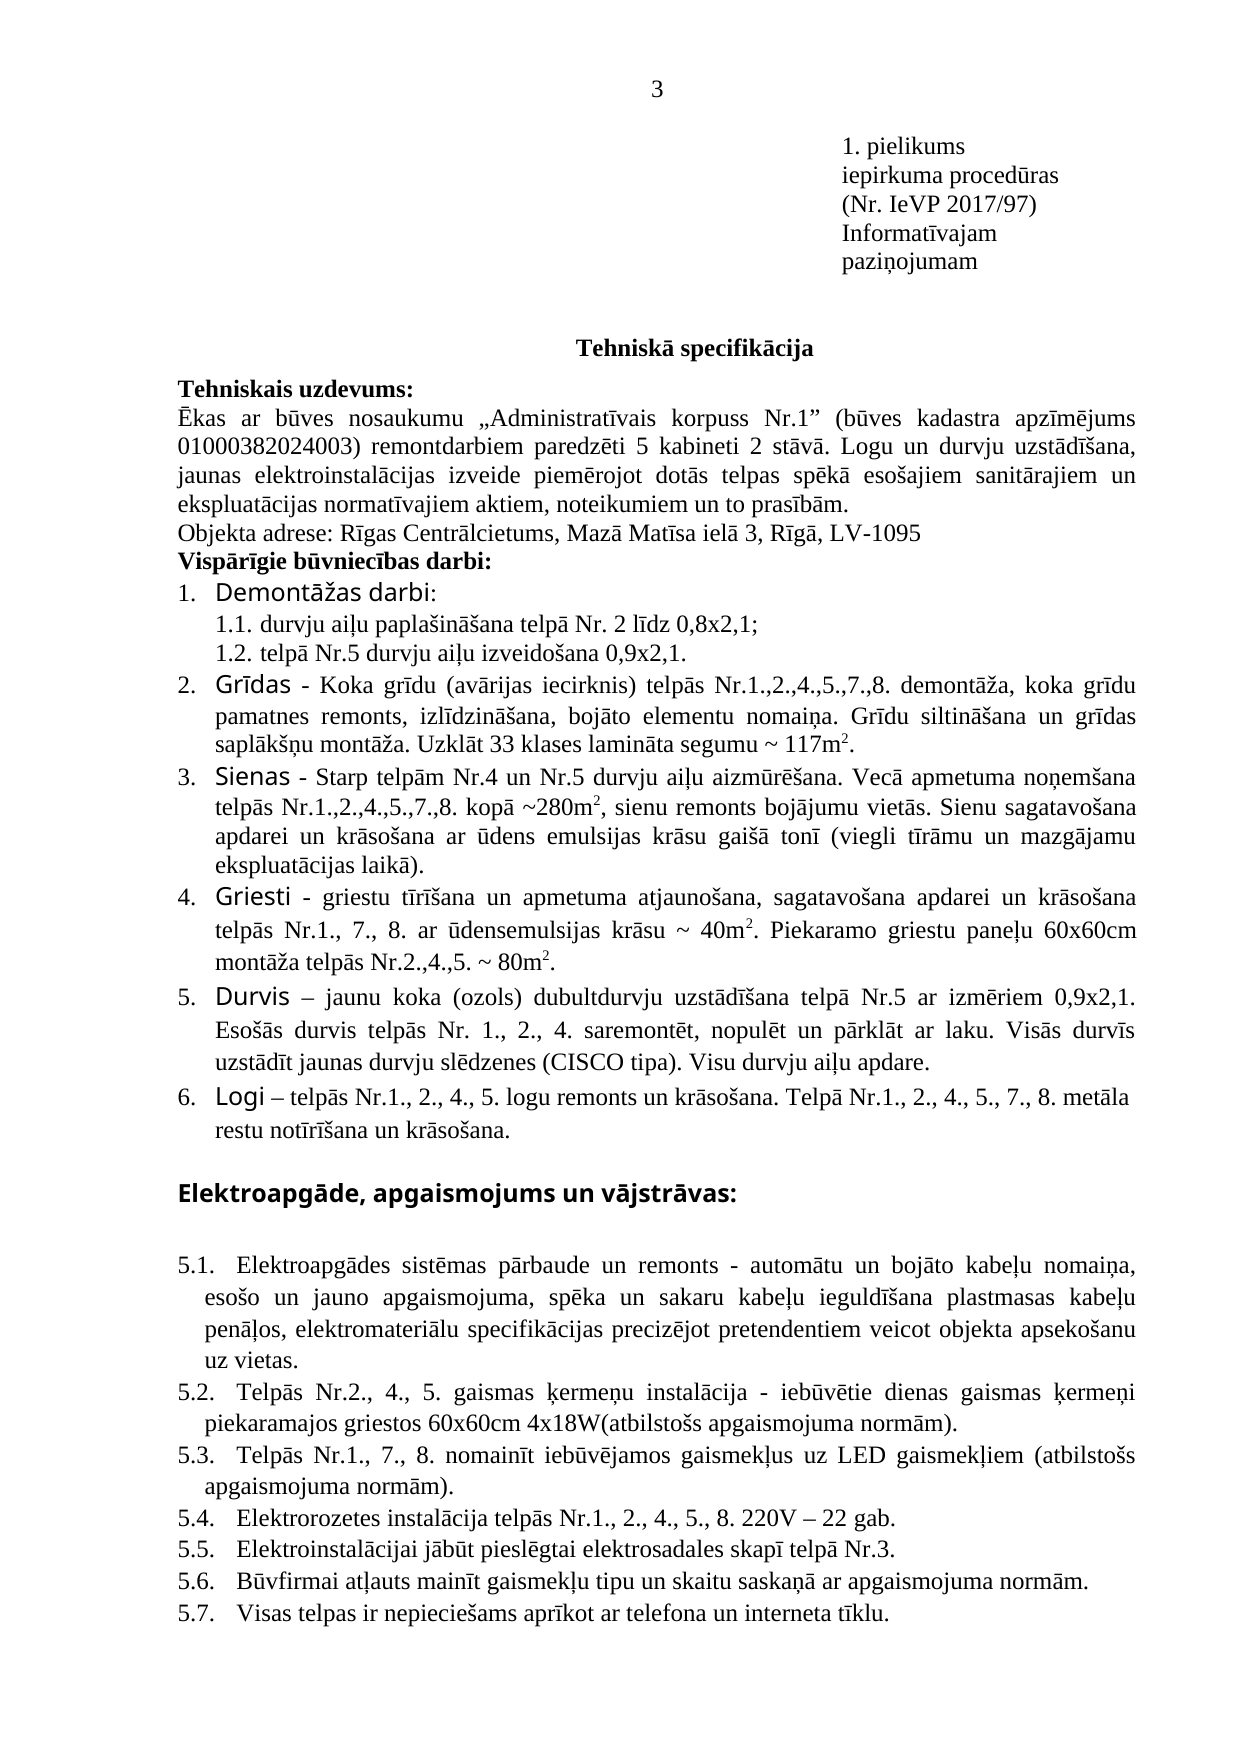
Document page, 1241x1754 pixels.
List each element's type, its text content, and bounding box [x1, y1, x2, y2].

list Elektroinstalācijai jābūt pieslēgtai elektrosadales skapī telpā Nr.3. [177, 1534, 1137, 1563]
list Telpās Nr.2., 4., 5. gaismas ķermeņu instalācija - iebūvētie dienas gaismas ķermeņi piekaramajos griestos 60x60cm 4x18W(atbilstošs apgaismojuma normām). [177, 1377, 1137, 1437]
list Demontāžas darbi: [177, 575, 1137, 609]
list Sienas - Starp telpām Nr.4 un Nr.5 durvju aiļu aizmūrēšana. Vecā apmetuma noņemšana telpās Nr.1.,2.,4.,5.,7.,8. kopā ~280m2, sienu remonts bojājumu vietās. Sienu sagatavošana apdarei un krāsošana ar ūdens emulsijas krāsu gaišā tonī (viegli tīrāmu un mazgājamu ekspluatācijas laikā). [177, 758, 1137, 878]
text Vispārīgie būvniecības darbi: [177, 546, 1137, 575]
list durvju aiļu paplašināšana telpā Nr. 2 līdz 0,8x2,1; [215, 609, 1137, 638]
list telpā Nr.5 durvju aiļu izveidošana 0,9x2,1. [215, 638, 1137, 667]
text Elektroapgāde, apgaismojums un vājstrāvas: [177, 1176, 1137, 1210]
text (Nr. IeVP 2017/97) [842, 189, 1137, 218]
list Būvfirmai atļauts mainīt gaismekļu tipu un skaitu saskaņā ar apgaismojuma normām. [177, 1566, 1137, 1595]
list Elektrorozetes instalācija telpās Nr.1., 2., 4., 5., 8. 220V – 22 gab. [177, 1503, 1137, 1532]
list Elektroapgādes sistēmas pārbaude un remonts - automātu un bojāto kabeļu nomaiņa, esošo un jauno apgaismojuma, spēka un sakaru kabeļu ieguldīšana plastmasas kabeļu penāļos, elektromateriālu specifikācijas precizējot pretendentiem veicot objekta apsekošanu uz vietas. [177, 1251, 1137, 1374]
text Objekta adrese: Rīgas Centrālcietums, Mazā Matīsa ielā 3, Rīgā, LV-1095 [177, 518, 1137, 546]
list Telpās Nr.1., 7., 8. nomainīt iebūvējamos gaismekļus uz LED gaismekļiem (atbilstošs apgaismojuma normām). [177, 1440, 1137, 1500]
list Visas telpas ir nepieciešams aprīkot ar telefona un interneta tīklu. [177, 1598, 1137, 1626]
text Ēkas ar būves nosaukumu „Administratīvais korpuss Nr.1” (būves kadastra apzīmējums 01000382024003) remontdarbiem paredzēti 5 kabineti 2 stāvā. Logu un durvju uzstādīšana, jaunas elektroinstalācijas izveide piemērojot dotās telpas spēkā esošajiem sanitārajiem un ekspluatācijas normatīvajiem aktiem, noteikumiem un to prasībām. [177, 403, 1137, 518]
list Durvis – jaunu koka (ozols) dubultdurvju uzstādīšana telpā Nr.5 ar izmēriem 0,9x2,1. Esošās durvis telpās Nr. 1., 2., 4. saremontēt, nopulēt un pārklāt ar laku. Visās durvīs uzstādīt jaunas durvju slēdzenes (CISCO tipa). Visu durvju aiļu apdare. [177, 978, 1137, 1076]
text Informatīvajam paziņojumam [842, 218, 1137, 275]
text Tehniskā specifikācija [177, 333, 1137, 361]
list Grīdas - Koka grīdu (avārijas iecirknis) telpās Nr.1.,2.,4.,5.,7.,8. demontāža, koka grīdu pamatnes remonts, izlīdzināšana, bojāto elementu nomaiņa. Grīdu siltināšana un grīdas saplākšņu montāža. Uzklāt 33 klases lamināta segumu ~ 117m2. [177, 667, 1137, 758]
text Tehniskais uzdevums: [177, 374, 1137, 403]
text 1. pielikums [842, 131, 1137, 160]
list Griesti - griestu tīrīšana un apmetuma atjaunošana, sagatavošana apdarei un krāsošana telpās Nr.1., 7., 8. ar ūdensemulsijas krāsu ~ 40m2. Piekaramo griestu paneļu 60x60cm montāža telpās Nr.2.,4.,5. ~ 80m2. [177, 878, 1137, 976]
text iepirkuma procedūras [842, 160, 1137, 189]
list Logi – telpās Nr.1., 2., 4., 5. logu remonts un krāsošana. Telpā Nr.1., 2., 4., 5., 7., 8. metāla restu notīrīšana un krāsošana. [177, 1078, 1137, 1144]
